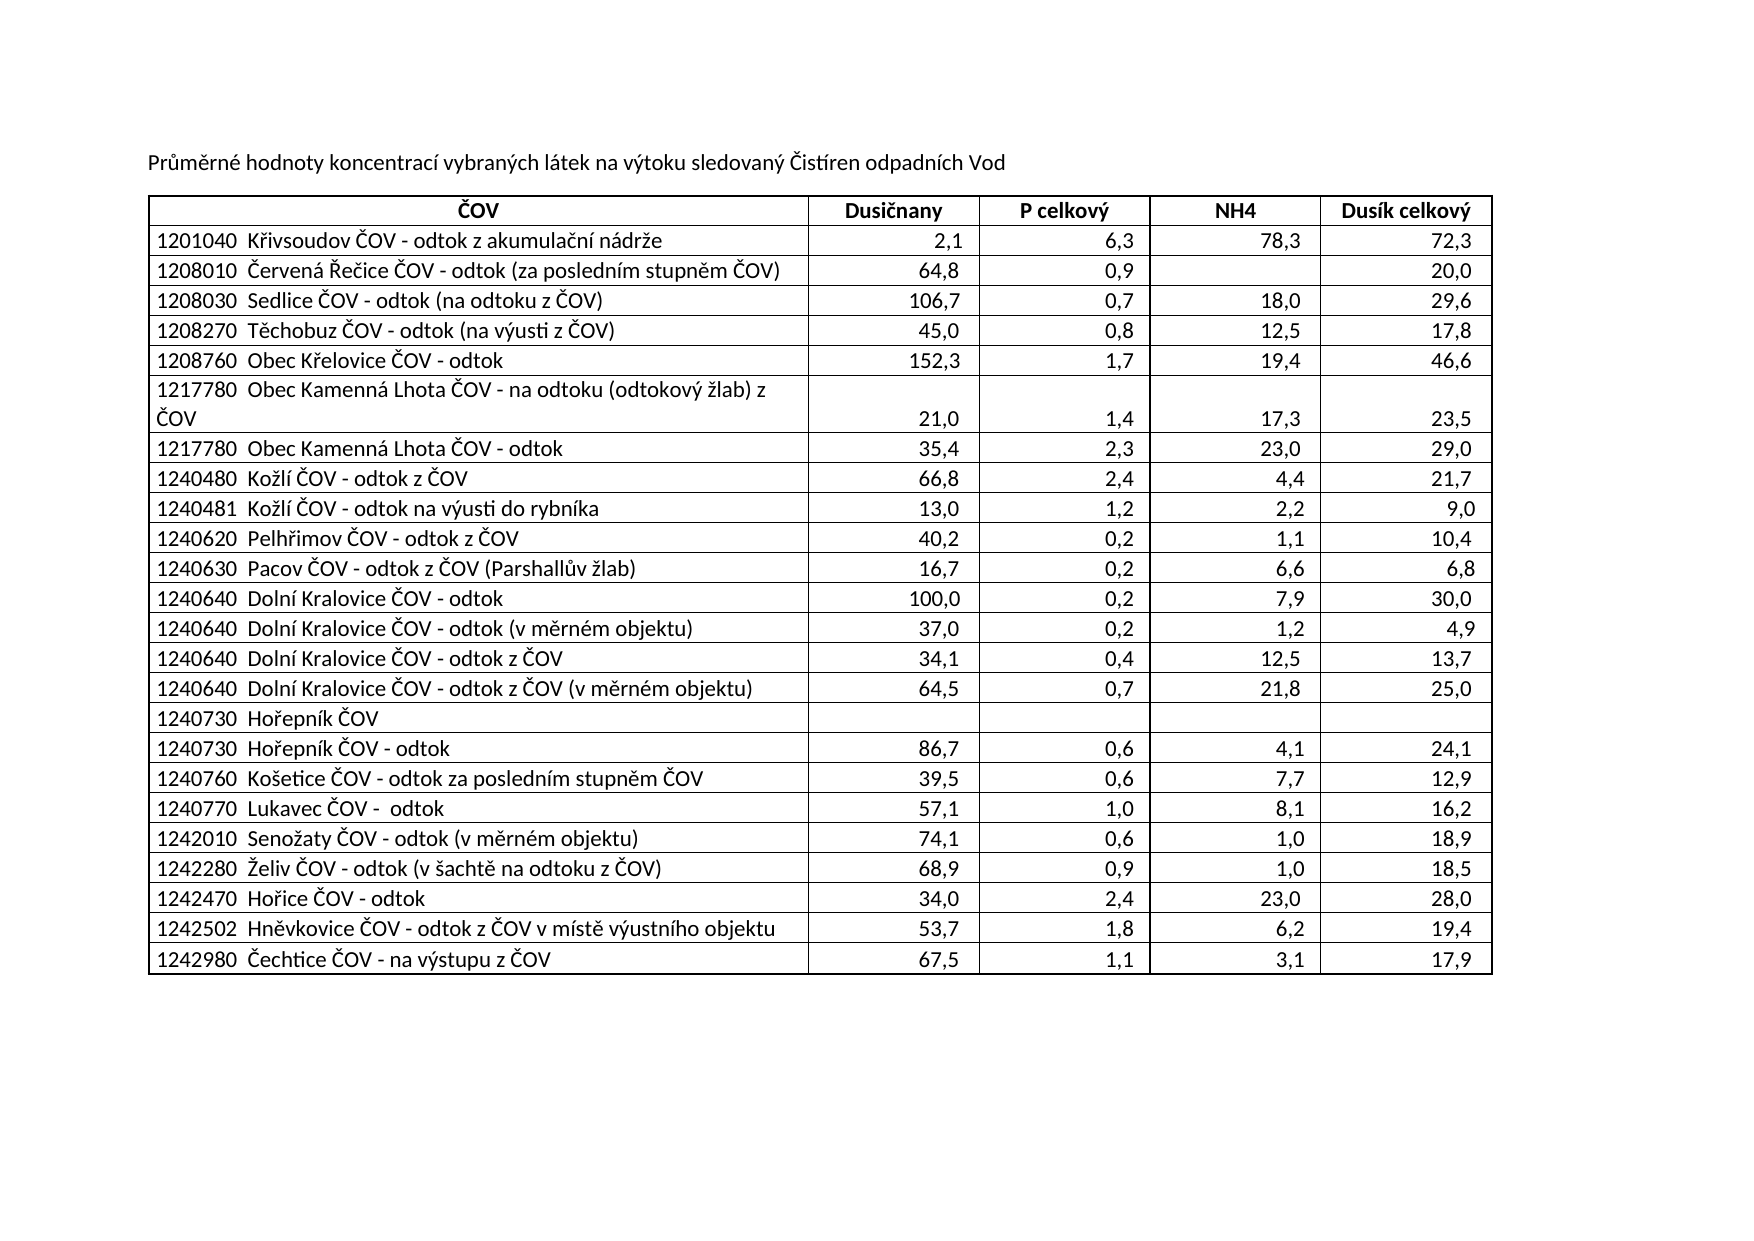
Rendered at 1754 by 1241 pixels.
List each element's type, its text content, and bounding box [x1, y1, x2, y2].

table_cell 1,1 [980, 943, 1149, 973]
table_cell 29,6 [1321, 286, 1491, 314]
table_cell 6,6 [1151, 553, 1320, 582]
table_cell 46,6 [1321, 346, 1491, 374]
table_cell 0,4 [980, 643, 1149, 672]
table_cell 152,3 [809, 346, 979, 374]
table_cell 74,1 [809, 823, 979, 852]
table_cell [1321, 703, 1491, 732]
table_cell [980, 703, 1149, 732]
table_cell 7,9 [1151, 583, 1320, 612]
table_cell 1217780 Obec Kamenná Lhota ČOV - odtok [150, 433, 808, 462]
table_cell 39,5 [809, 763, 979, 792]
table_cell 68,9 [809, 853, 979, 882]
table_cell 78,3 [1151, 226, 1320, 254]
table_cell 1242470 Hořice ČOV - odtok [150, 883, 808, 912]
table_cell 19,4 [1151, 346, 1320, 374]
table_cell 30,0 [1321, 583, 1491, 612]
table_cell 1,7 [980, 346, 1149, 374]
table_cell 16,7 [809, 553, 979, 582]
table_cell 29,0 [1321, 433, 1491, 462]
table_cell 18,0 [1151, 286, 1320, 314]
table_cell 23,0 [1151, 883, 1320, 912]
table_cell 7,7 [1151, 763, 1320, 792]
table_cell 1240620 Pelhřimov ČOV - odtok z ČOV [150, 523, 808, 552]
table_cell 1,0 [980, 793, 1149, 822]
table_cell 4,4 [1151, 463, 1320, 492]
table_cell 0,9 [980, 853, 1149, 882]
table_cell 13,0 [809, 493, 979, 522]
table_cell 37,0 [809, 613, 979, 642]
table_cell [1151, 703, 1320, 732]
table_cell 1,2 [980, 493, 1149, 522]
table_cell 1,2 [1151, 613, 1320, 642]
table_cell 1242010 Senožaty ČOV - odtok (v měrném objektu) [150, 823, 808, 852]
table_cell 18,5 [1321, 853, 1491, 882]
table_cell 53,7 [809, 913, 979, 942]
table_cell 1208010 Červená Řečice ČOV - odtok (za posledním stupněm ČOV) [150, 256, 808, 284]
table_cell 0,2 [980, 553, 1149, 582]
table_cell 12,5 [1151, 643, 1320, 672]
table_cell 67,5 [809, 943, 979, 973]
table_cell 1240481 Kožlí ČOV - odtok na výusti do rybníka [150, 493, 808, 522]
table_cell 4,1 [1151, 733, 1320, 762]
table_cell 23,5 [1321, 376, 1491, 432]
table_cell 1240730 Hořepník ČOV [150, 703, 808, 732]
table_cell 40,2 [809, 523, 979, 552]
table_cell 2,4 [980, 883, 1149, 912]
table_cell 0,6 [980, 763, 1149, 792]
table_cell 0,6 [980, 733, 1149, 762]
table_cell 6,3 [980, 226, 1149, 254]
table_cell 17,3 [1151, 376, 1320, 432]
table_cell 1,1 [1151, 523, 1320, 552]
table_cell 64,8 [809, 256, 979, 284]
table_cell 2,4 [980, 463, 1149, 492]
table_cell 0,7 [980, 286, 1149, 314]
table_cell 0,8 [980, 316, 1149, 344]
table_cell [1151, 256, 1320, 284]
table_cell 1242502 Hněvkovice ČOV - odtok z ČOV v místě výustního objektu [150, 913, 808, 942]
table_cell 2,2 [1151, 493, 1320, 522]
table_cell 57,1 [809, 793, 979, 822]
table_cell 2,3 [980, 433, 1149, 462]
table_cell 10,4 [1321, 523, 1491, 552]
table_cell 23,0 [1151, 433, 1320, 462]
table_cell [809, 703, 979, 732]
table_cell 21,0 [809, 376, 979, 432]
table_cell 6,2 [1151, 913, 1320, 942]
table_cell 19,4 [1321, 913, 1491, 942]
table_cell 1,4 [980, 376, 1149, 432]
table_cell 1240640 Dolní Kralovice ČOV - odtok (v měrném objektu) [150, 613, 808, 642]
table_cell 2,1 [809, 226, 979, 254]
table_cell 1240760 Košetice ČOV - odtok za posledním stupněm ČOV [150, 763, 808, 792]
table_cell 1240730 Hořepník ČOV - odtok [150, 733, 808, 762]
table_cell 35,4 [809, 433, 979, 462]
table_cell 1240640 Dolní Kralovice ČOV - odtok [150, 583, 808, 612]
table_cell 66,8 [809, 463, 979, 492]
table_cell 24,1 [1321, 733, 1491, 762]
table_cell 0,6 [980, 823, 1149, 852]
table_cell 1240640 Dolní Kralovice ČOV - odtok z ČOV (v měrném objektu) [150, 673, 808, 702]
table_cell 100,0 [809, 583, 979, 612]
table_header Dusičnany [809, 197, 979, 224]
table_cell 86,7 [809, 733, 979, 762]
table_cell 64,5 [809, 673, 979, 702]
text Průměrné hodnoty koncentrací vybraných látek na výtoku sledovaný Čistíren odpadních Vod [148, 148, 1606, 176]
table_cell 1242980 Čechtice ČOV - na výstupu z ČOV [150, 943, 808, 973]
table_cell 1240480 Kožlí ČOV - odtok z ČOV [150, 463, 808, 492]
table_cell 1240630 Pacov ČOV - odtok z ČOV (Parshallův žlab) [150, 553, 808, 582]
table_cell 0,2 [980, 583, 1149, 612]
table_cell 1201040 Křivsoudov ČOV - odtok z akumulační nádrže [150, 226, 808, 254]
table_cell 1217780 Obec Kamenná Lhota ČOV - na odtoku (odtokový žlab) z ČOV [150, 376, 808, 432]
table_cell 1,0 [1151, 853, 1320, 882]
table_cell 0,7 [980, 673, 1149, 702]
table_cell 16,2 [1321, 793, 1491, 822]
table_cell 72,3 [1321, 226, 1491, 254]
table_cell 12,9 [1321, 763, 1491, 792]
table_cell 1,0 [1151, 823, 1320, 852]
table_cell 45,0 [809, 316, 979, 344]
table_cell 0,9 [980, 256, 1149, 284]
table_cell 1208030 Sedlice ČOV - odtok (na odtoku z ČOV) [150, 286, 808, 314]
table_cell 1240640 Dolní Kralovice ČOV - odtok z ČOV [150, 643, 808, 672]
table_cell 13,7 [1321, 643, 1491, 672]
table_cell 1208760 Obec Křelovice ČOV - odtok [150, 346, 808, 374]
table_cell 21,8 [1151, 673, 1320, 702]
table_cell 1208270 Těchobuz ČOV - odtok (na výusti z ČOV) [150, 316, 808, 344]
table_cell 0,2 [980, 523, 1149, 552]
table_cell 21,7 [1321, 463, 1491, 492]
table_header ČOV [150, 197, 808, 224]
table_cell 34,1 [809, 643, 979, 672]
table_cell 17,8 [1321, 316, 1491, 344]
table_cell 34,0 [809, 883, 979, 912]
table_cell 28,0 [1321, 883, 1491, 912]
table_header P celkový [980, 197, 1149, 224]
table_cell 6,8 [1321, 553, 1491, 582]
table_cell 1240770 Lukavec ČOV - odtok [150, 793, 808, 822]
table_cell 12,5 [1151, 316, 1320, 344]
table_cell 3,1 [1151, 943, 1320, 973]
table_cell 106,7 [809, 286, 979, 314]
table_cell 20,0 [1321, 256, 1491, 284]
table_cell 1242280 Želiv ČOV - odtok (v šachtě na odtoku z ČOV) [150, 853, 808, 882]
table_cell 0,2 [980, 613, 1149, 642]
table_cell 18,9 [1321, 823, 1491, 852]
table_cell 1,8 [980, 913, 1149, 942]
table_cell 4,9 [1321, 613, 1491, 642]
table_cell 9,0 [1321, 493, 1491, 522]
table_cell 25,0 [1321, 673, 1491, 702]
table_header Dusík celkový [1321, 197, 1491, 224]
table_cell 8,1 [1151, 793, 1320, 822]
table_header NH4 [1151, 197, 1320, 224]
table_cell 17,9 [1321, 943, 1491, 973]
